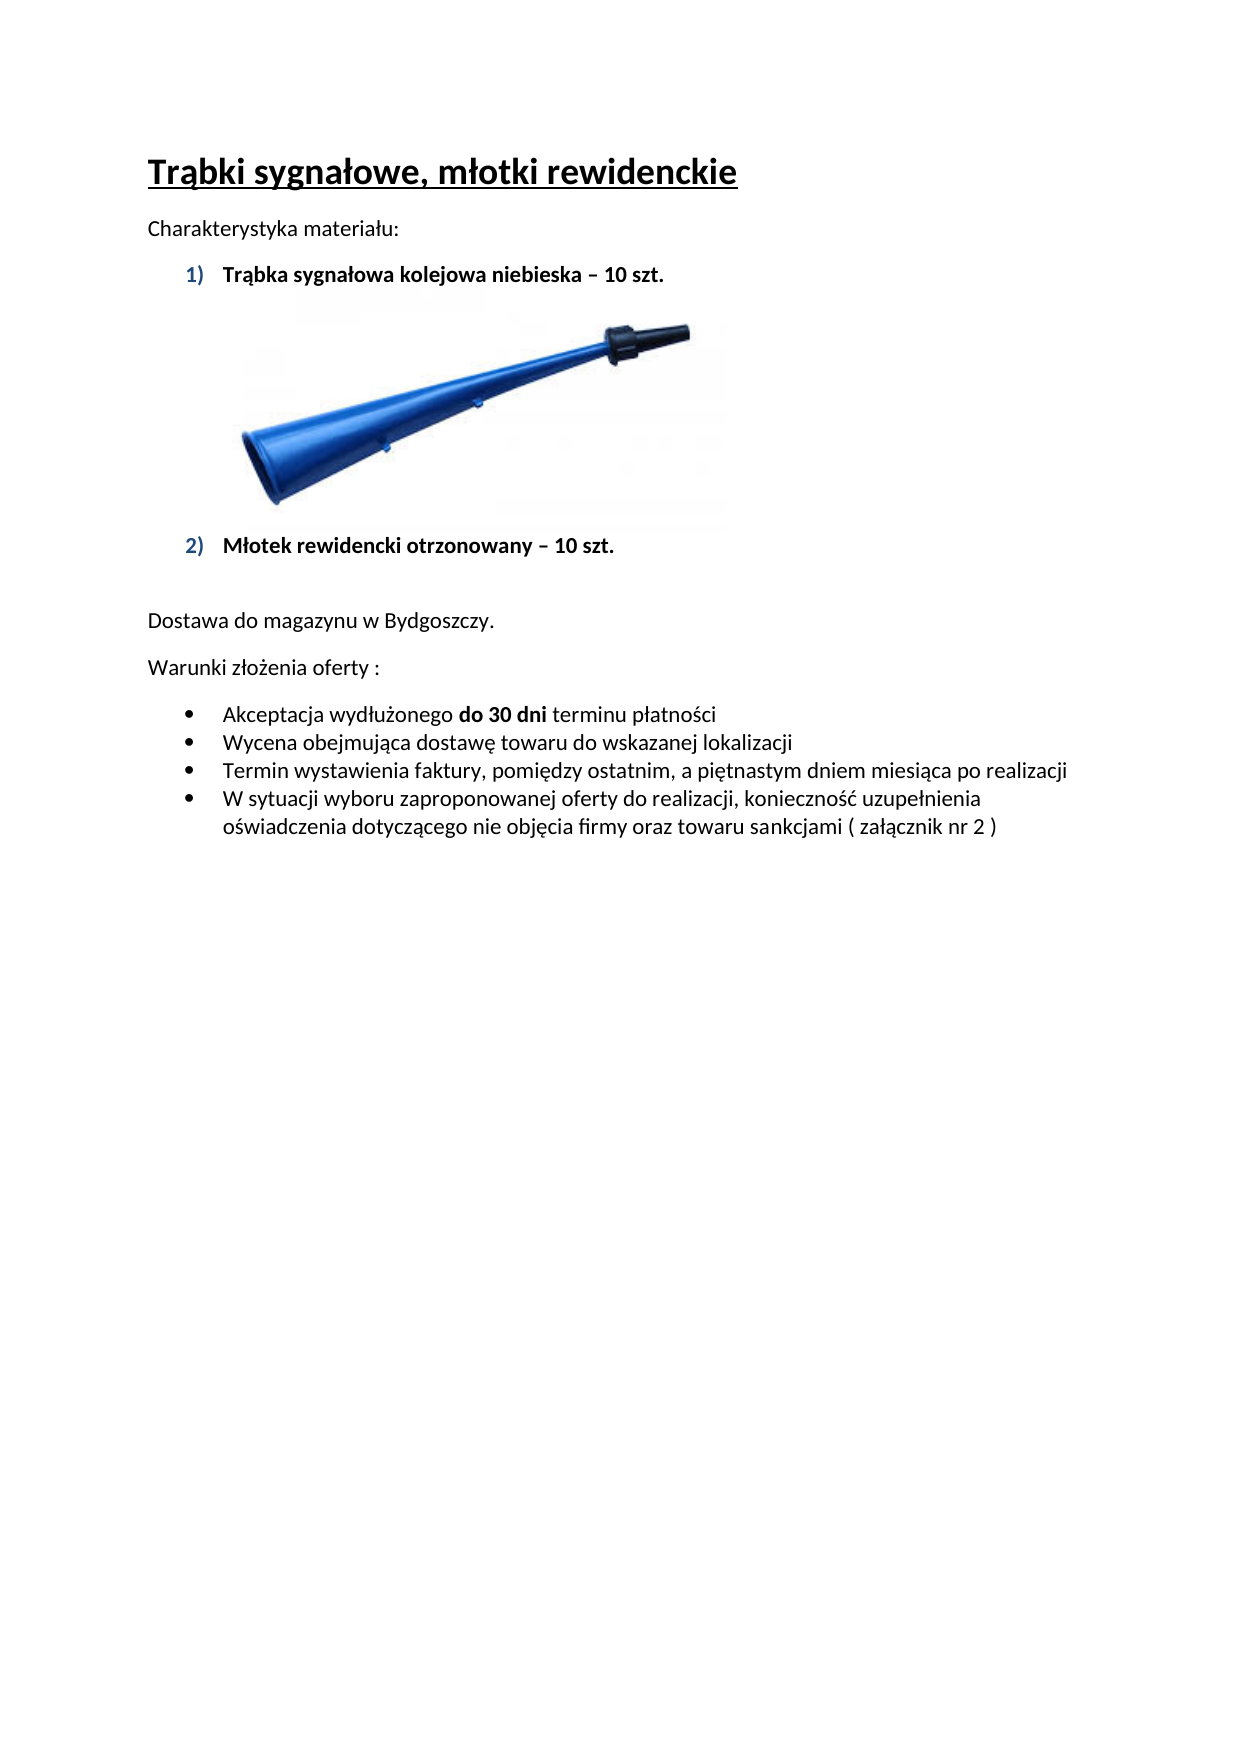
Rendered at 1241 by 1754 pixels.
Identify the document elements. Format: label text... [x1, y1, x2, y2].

picture [222, 288, 726, 532]
list Młotek rewidencki otrzonowany – 10 szt. [185, 531, 1093, 559]
list Termin wystawienia faktury, pomiędzy ostatnim, a piętnastym dniem miesiąca po realizacji [185, 756, 1093, 784]
text Charakterystyka materiału: [148, 214, 1093, 242]
text Trąbki sygnałowe, młotki rewidenckie [148, 148, 1093, 193]
text Warunki złożenia oferty : [148, 653, 1093, 681]
text Dostawa do magazynu w Bydgoszczy. [148, 606, 1093, 634]
list Wycena obejmująca dostawę towaru do wskazanej lokalizacji [185, 728, 1093, 756]
list Trąbka sygnałowa kolejowa niebieska – 10 szt. [185, 261, 1093, 289]
list W sytuacji wyboru zaproponowanej oferty do realizacji, konieczność uzupełnienia oświadczenia dotyczącego nie objęcia firmy oraz towaru sankcjami ( załącznik nr 2 ) [185, 784, 1093, 840]
list Akceptacja wydłużonego do 30 dni terminu płatności [185, 700, 1093, 728]
